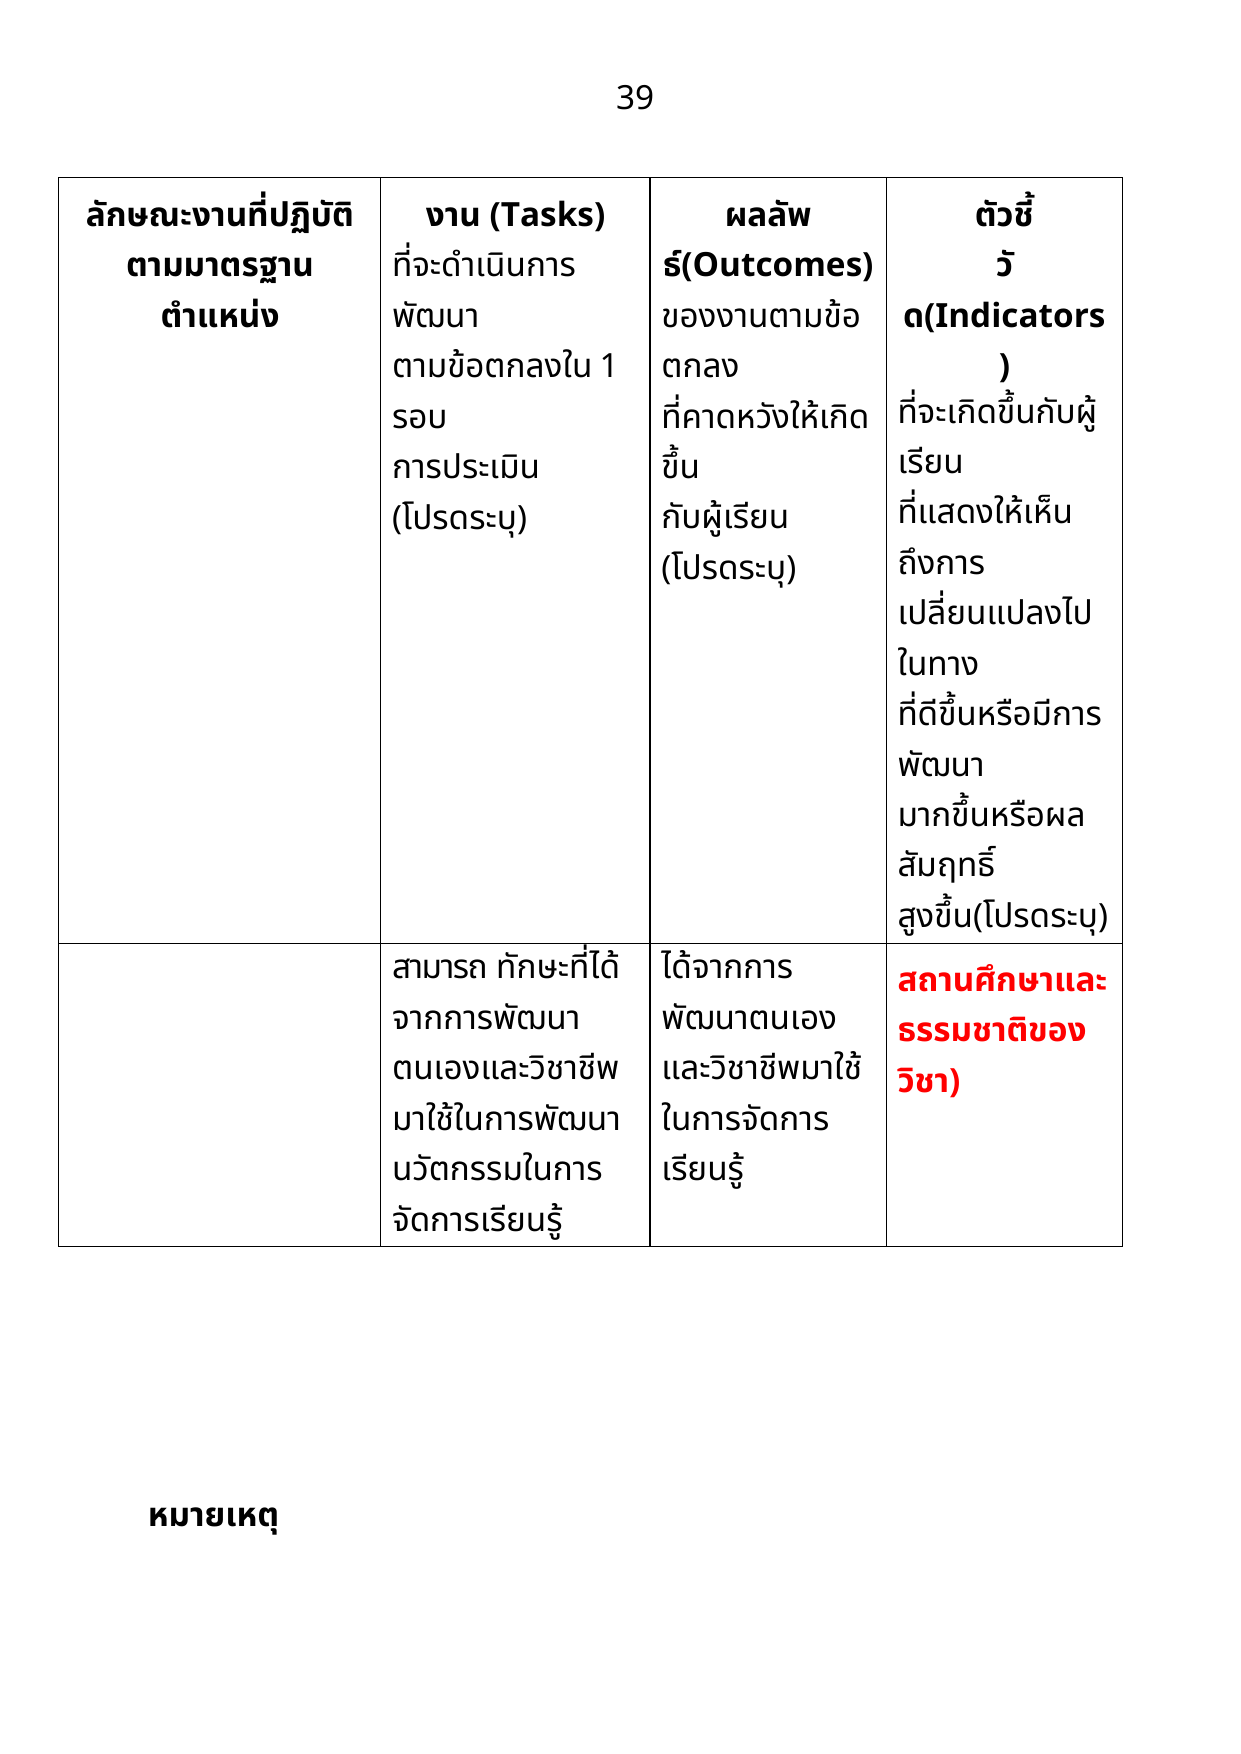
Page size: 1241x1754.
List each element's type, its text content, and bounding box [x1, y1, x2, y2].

text หมายเหตุ [148, 1491, 1122, 1542]
table_header ตัวชี้วัด(Indicators) ที่จะเกิดขึ้นกับผู้เรียน ที่แสดงให้เห็นถึงการเปลี่ยนแปลงไปในทาง ที่ดีขึ้นหรือมีการพัฒนา มากขึ้นหรือผลสัมฤทธิ์ สูงขึ้น(โปรดระบุ) [887, 178, 1122, 942]
table_header ผลลัพธ์(Outcomes) ของงานตามข้อตกลง ที่คาดหวังให้เกิดขึ้น กับผู้เรียน (โปรดระบุ) [651, 178, 886, 942]
table_header งาน (Tasks) ที่จะดำเนินการพัฒนา ตามข้อตกลงใน1 รอบ การประเมิน (โปรดระบุ) [381, 178, 649, 942]
table_cell [59, 944, 380, 1246]
table_cell 3.3 นำความรู้ ความสามารถ ทักษะที่ได้จากการพัฒนาตนเองและวิชาชีพมาใช้ในการพัฒนาการจัดการเรียนรู้ การพัฒนาคุณภาพผู้เรียน และการพัฒนานวัตกรรมการจัดการเรียนรู้ วิธีการดำเนินการ 1)นำความรู้ ความสามารถ ทักษะที่ได้จากการพัฒนาตนเองและวิชาชีพมาใช้ในการพัฒนาการจัดการเรียนรู้ 2)นำความรู้ ความสามารถ ทักษะที่ได้จากการพัฒนาตนเองและวิชาชีพมาใช้ในการพัฒนานวัตกรรมในการจัดการเรียนรู้ [381, 944, 649, 1246]
table_cell จากวิธีการดำเนินการเกิดผลลัพธ์อะไรกับผู้เรียน (ตัวอย่าง) 1)ผู้เรียนมีคุณภาพจากการนำความรู้ ความสามารถ ทักษะ ของครู ที่ได้จากการพัฒนาตนเองและวิชาชีพมาพัฒนานวัตกรรม 2)ผู้เรียนมีคุณภาพจากการนำ ความรู้ ความสามารถ ทักษะของครู ที่ได้จากการพัฒนาตนเองและวิชาชีพมาใช้ในการจัดการเรียนรู้ [651, 944, 886, 1246]
table_cell 1)ผู้เรียนมีพัฒนา ด้าน............ดีขึ้น 2)ผู้เรียนมีผลสัมฤทธิ์ทางการเรียนในรายวิชา......................สูงขึ้น ร้อยละ...........และเป็นไปตามค่าเป้าหมายของสถานศึกษา ทั้งนี้ ให้สอดคล้องกับ งาน (Tasks) (ขึ้นอยู่กับบริบทของสถานศึกษาและธรรมชาติของวิชา) [887, 944, 1122, 1246]
table_header ลักษณะงานที่ปฏิบัติ ตามมาตรฐานตำแหน่ง [59, 178, 380, 942]
